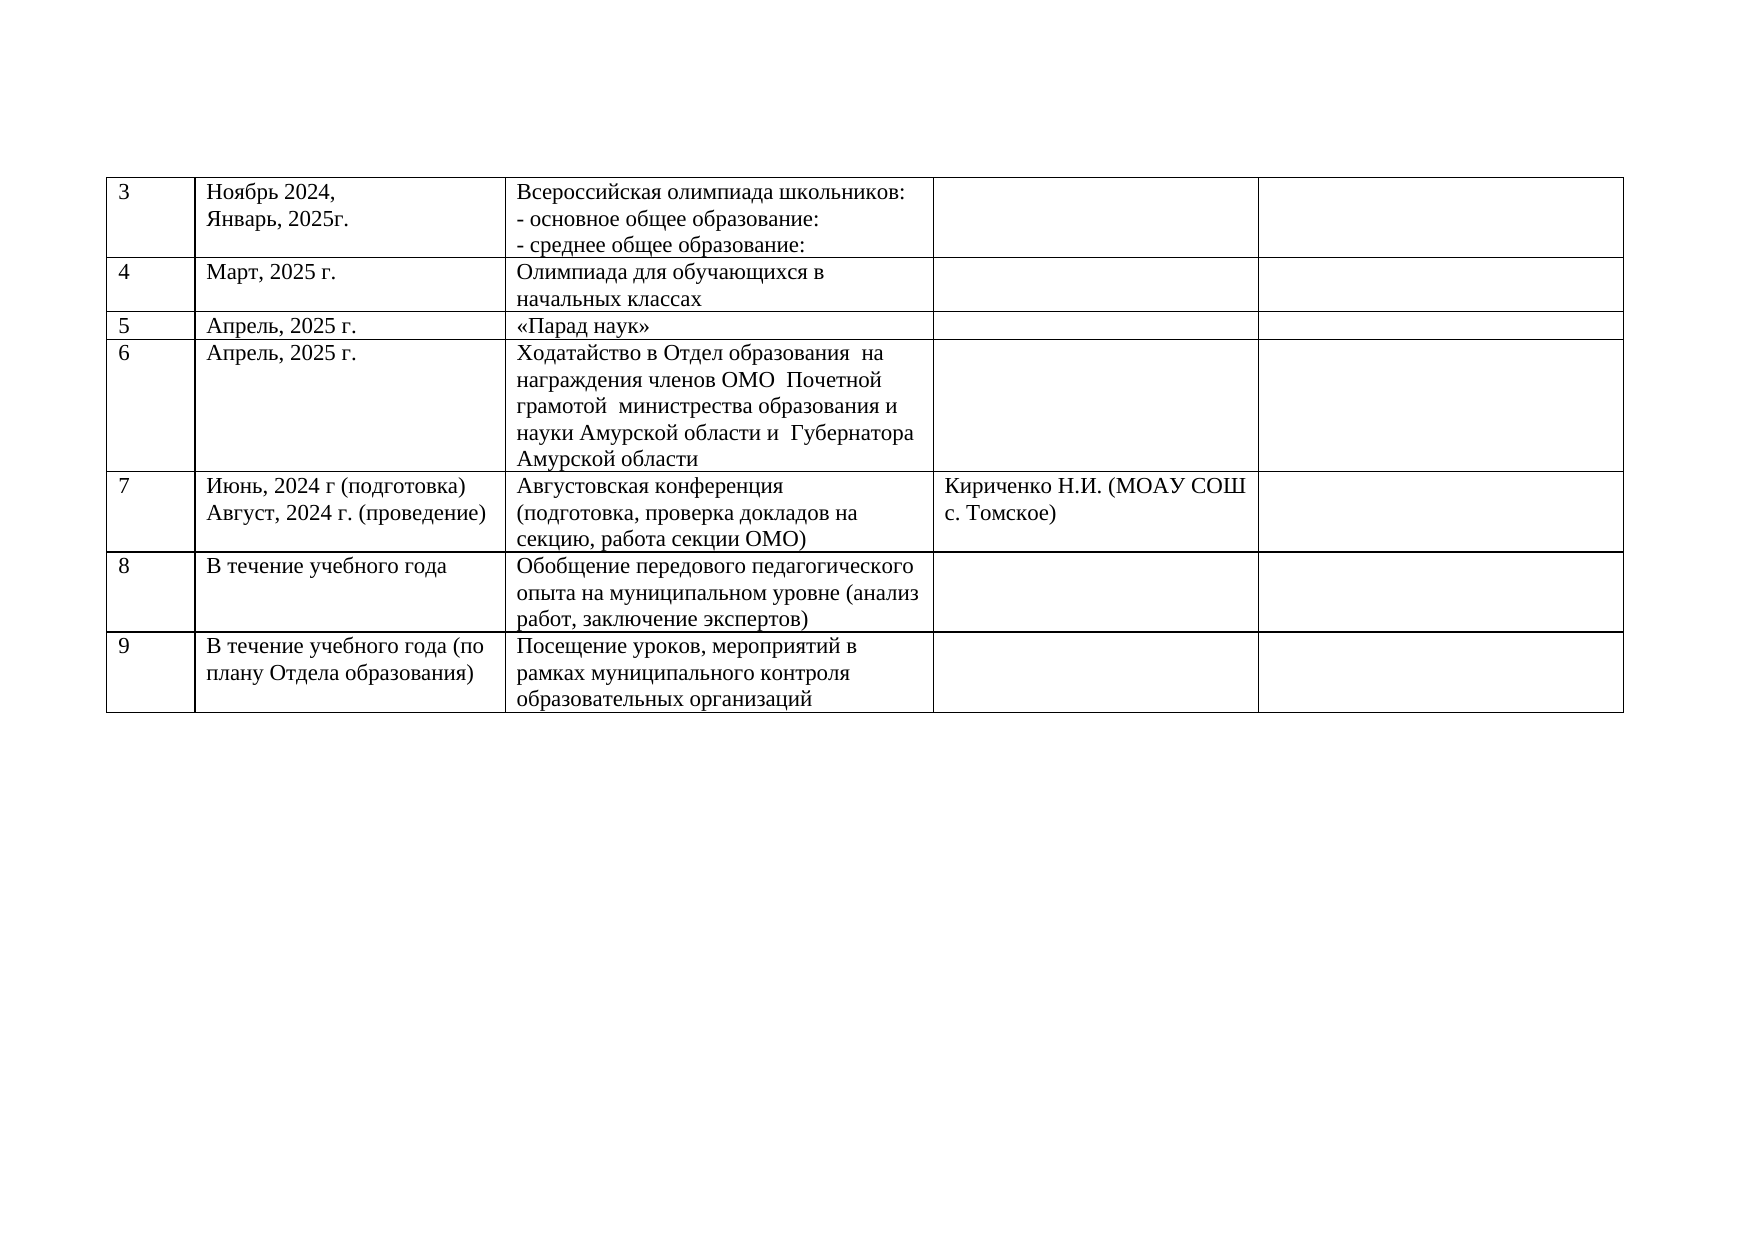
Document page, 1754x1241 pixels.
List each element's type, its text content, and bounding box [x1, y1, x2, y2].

table_cell 4 [107, 258, 194, 311]
table_cell [934, 258, 1258, 311]
table_cell [934, 340, 1258, 471]
table_cell 7 [107, 472, 194, 551]
table_cell В течение учебного года (по плану Отдела образования) [196, 633, 505, 712]
table_cell Апрель, 2025 г. [196, 312, 505, 338]
table_cell 6 [107, 340, 194, 471]
table_cell Августовская конференция (подготовка, проверка докладов на секцию, работа секции ОМО) [506, 472, 933, 551]
table_cell 5 [107, 312, 194, 338]
table_cell [1259, 340, 1623, 471]
table_cell Кириченко Н.И. (МОАУ СОШ с. Томское) [934, 472, 1258, 551]
table_cell [1259, 553, 1623, 631]
table_cell Апрель, 2025 г. [196, 340, 505, 471]
table_cell Ходатайство в Отдел образования на награждения членов ОМО Почетной грамотой министрества образования и науки Амурской области и Губернатора Амурской области [506, 340, 933, 471]
table_cell [1259, 178, 1623, 257]
table_cell 9 [107, 633, 194, 712]
table_cell В течение учебного года [196, 553, 505, 631]
table_cell [934, 178, 1258, 257]
table_cell [934, 312, 1258, 338]
table_cell Июнь, 2024 г (подготовка) Август, 2024 г. (проведение) [196, 472, 505, 551]
table_cell [934, 553, 1258, 631]
table_cell Март, 2025 г. [196, 258, 505, 311]
table_cell Всероссийская олимпиада школьников: - основное общее образование: - среднее общее образование: [506, 178, 933, 257]
table_cell Ноябрь 2024, Январь, 2025г. [196, 178, 505, 257]
table_cell [1259, 472, 1623, 551]
table_cell 8 [107, 553, 194, 631]
table_cell 3 [107, 178, 194, 257]
table_cell Олимпиада для обучающихся в начальных классах [506, 258, 933, 311]
table_cell «Парад наук» [506, 312, 933, 338]
table_cell [1259, 258, 1623, 311]
table_cell Обобщение передового педагогического опыта на муниципальном уровне (анализ работ, заключение экспертов) [506, 553, 933, 631]
table_cell [1259, 312, 1623, 338]
table_cell [1259, 633, 1623, 712]
table_cell Посещение уроков, мероприятий в рамках муниципального контроля образовательных организаций [506, 633, 933, 712]
table_cell [934, 633, 1258, 712]
